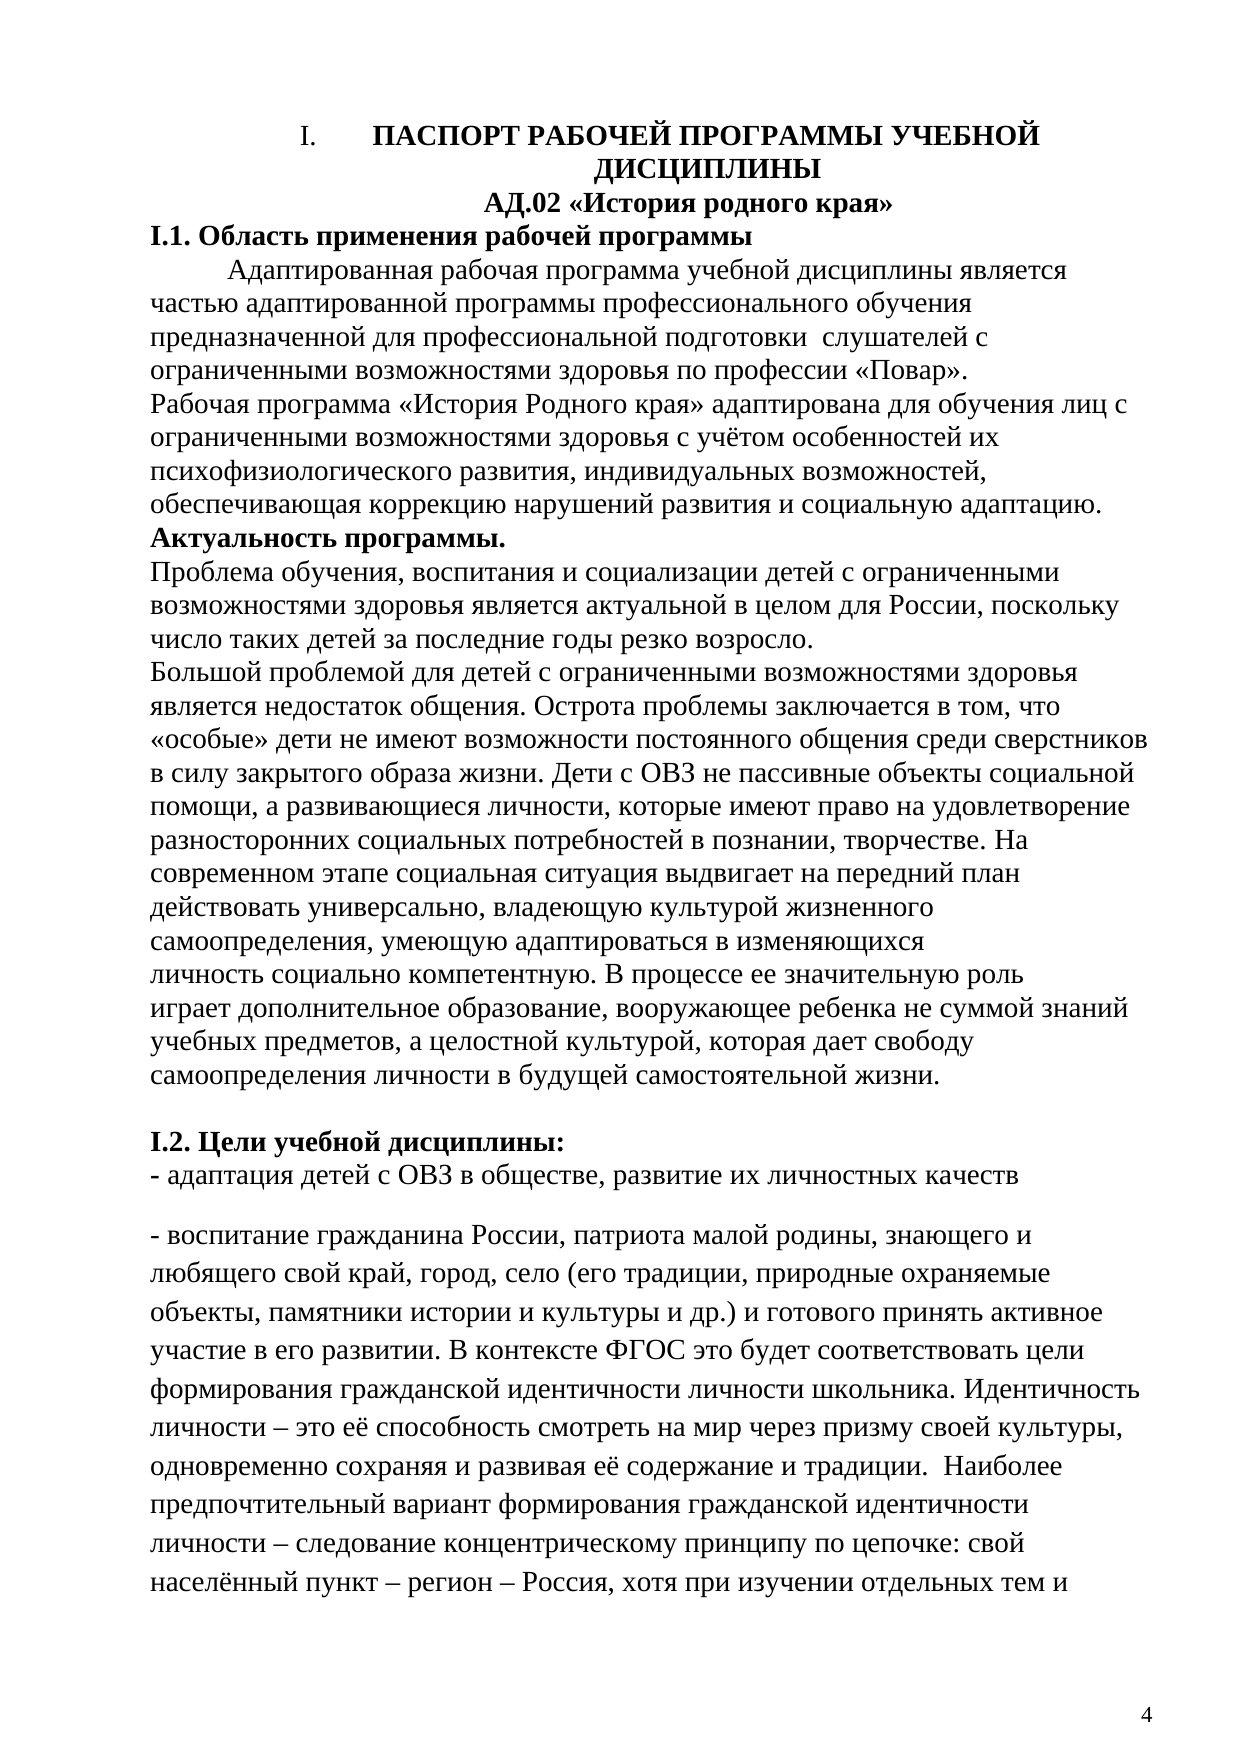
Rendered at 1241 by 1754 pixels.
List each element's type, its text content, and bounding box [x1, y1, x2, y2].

list АД.02 «История родного края» [225, 185, 1152, 218]
text I.2. Цели учебной дисциплины: [150, 1124, 1152, 1157]
list ПАСПОРТ РАБОЧЕЙ ПРОГРАММЫ УЧЕБНОЙ ДИСЦИПЛИНЫ [187, 118, 1152, 185]
text Проблема обучения, воспитания и социализации детей с ограниченными [150, 554, 1152, 587]
text Большой проблемой для детей с ограниченными возможностями здоровья [150, 654, 1152, 688]
text Адаптированная рабочая программа учебной дисциплины является частью адаптированной программы профессионального обучения предназначенной для профессиональной подготовки слушателей с ограниченными возможностями здоровья по профессии «Повар». [150, 252, 1152, 386]
text личность социально компетентную. В процессе ее значительную роль [150, 956, 1152, 990]
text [150, 1217, 1152, 1597]
text - адаптация детей с ОВЗ в обществе, развитие их личностных качеств [150, 1157, 1152, 1191]
text «особые» дети не имеют возможности постоянного общения среди сверстников в силу закрытого образа жизни. Дети с ОВЗ не пассивные объекты социальной помощи, а развивающиеся личности, которые имеют право на удовлетворение разносторонних социальных потребностей в познании, творчестве. На современном этапе социальная ситуация выдвигает на передний план действовать универсально, владеющую культурой жизненного самоопределения, умеющую адаптироваться в изменяющихся [150, 721, 1152, 956]
text возможностями здоровья является актуальной в целом для России, поскольку [150, 587, 1152, 621]
text число таких детей за последние годы резко возросло. [150, 621, 1152, 654]
text Актуальность программы. [150, 520, 1152, 554]
text является недостаток общения. Острота проблемы заключается в том, что [150, 688, 1152, 721]
text играет дополнительное образование, вооружающее ребенка не суммой знаний учебных предметов, а целостной культурой, которая дает свободу самоопределения личности в будущей самостоятельной жизни. [150, 990, 1152, 1090]
text Рабочая программа «История Родного края» адаптирована для обучения лиц с ограниченными возможностями здоровья с учётом особенностей их психофизиологического развития, индивидуальных возможностей, обеспечивающая коррекцию нарушений развития и социальную адаптацию. [150, 386, 1152, 520]
text I.1. Область применения рабочей программы [150, 218, 1152, 252]
